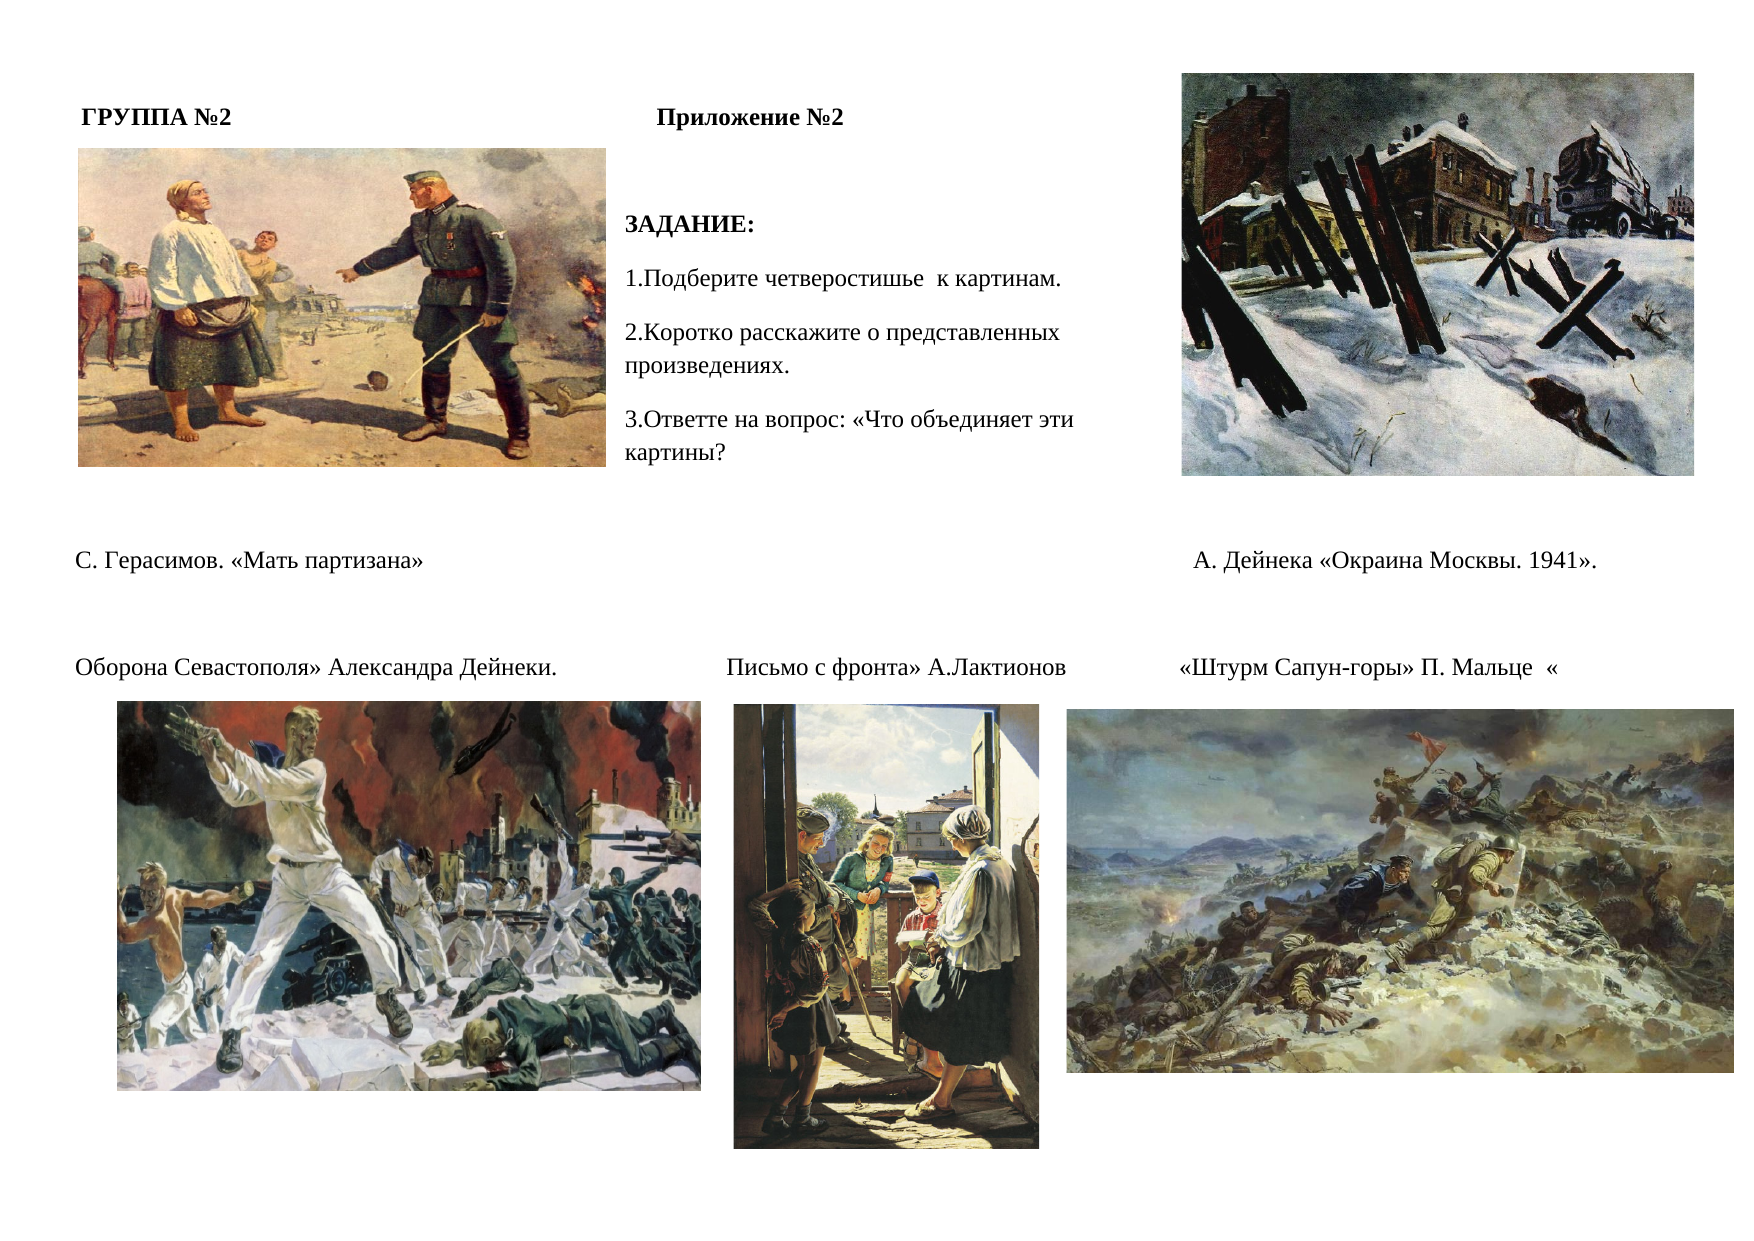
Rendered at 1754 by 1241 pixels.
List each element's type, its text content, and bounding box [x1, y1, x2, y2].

text 2.Коротко расскажите о представленных произведениях. [606, 317, 1181, 379]
picture [733, 704, 1040, 1149]
text ГРУППА №2 Приложение №2 [75, 102, 1181, 131]
picture [1066, 709, 1734, 1072]
picture [78, 148, 606, 467]
picture [1181, 73, 1694, 474]
text 1.Подберите четверостишье к картинам. [606, 263, 1181, 292]
text Оборона Севастополя» Александра Дейнеки. Письмо с фронта» А.Лактионов «Штурм Сапун-горы» П. Мальце « [75, 652, 1679, 681]
picture [117, 701, 701, 1089]
text 3.Ответте на вопрос: «Что объединяет эти картины? [606, 404, 1181, 466]
text ЗАДАНИЕ: [606, 209, 1181, 238]
text С. Герасимов. «Мать партизана» А. Дейнека «Окраина Москвы. 1941». [75, 545, 1679, 573]
